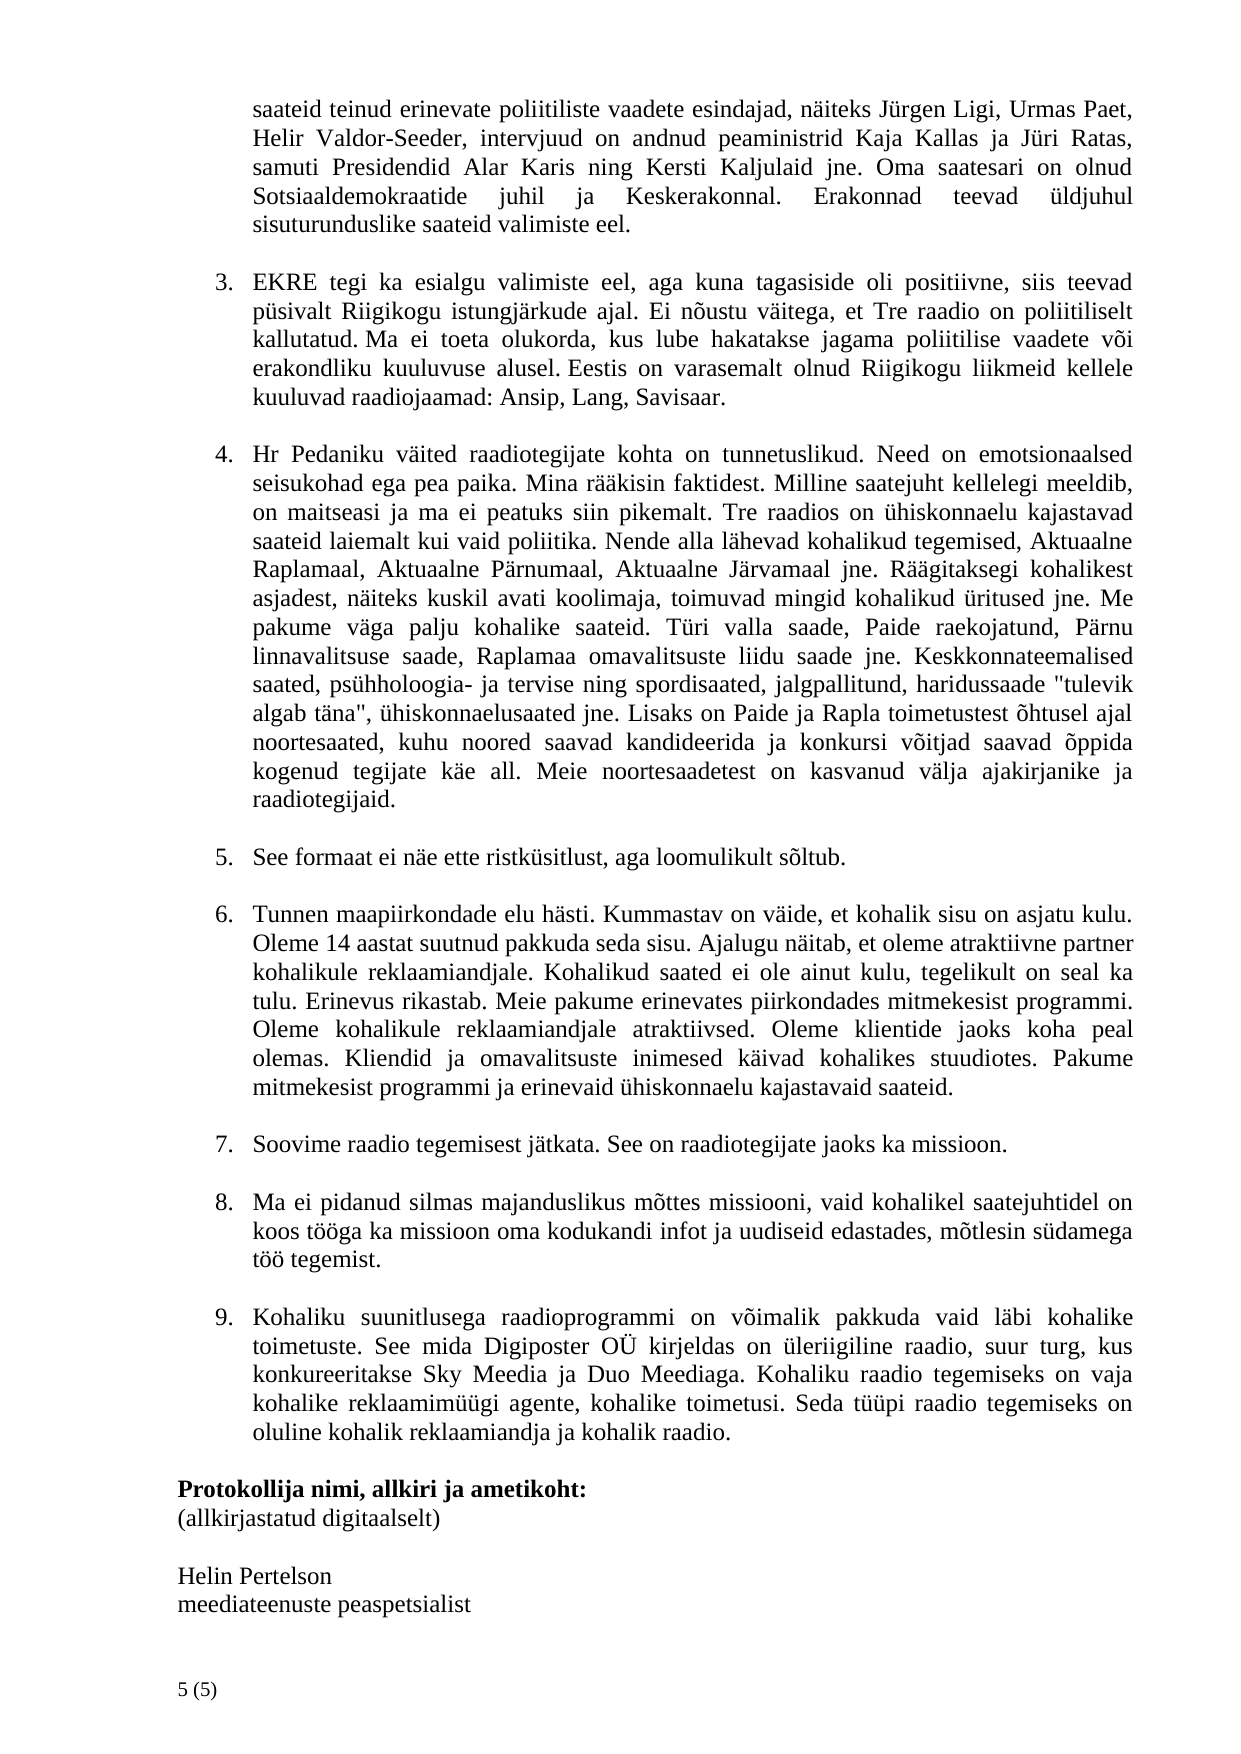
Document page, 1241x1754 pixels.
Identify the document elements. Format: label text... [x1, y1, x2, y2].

list Tunnen maapiirkondade elu hästi. Kummastav on väide, et kohalik sisu on asjatu kulu. Oleme 14 aastat suutnud pakkuda seda sisu. Ajalugu näitab, et oleme atraktiivne partner kohalikule reklaamiandjale. Kohalikud saated ei ole ainut kulu, tegelikult on seal ka tulu. Erinevus rikastab. Meie pakume erinevates piirkondades mitmekesist programmi. Oleme kohalikule reklaamiandjale atraktiivsed. Oleme klientide jaoks koha peal olemas. Kliendid ja omavalitsuste inimesed käivad kohalikes stuudiotes. Pakume mitmekesist programmi ja erinevaid ühiskonnaelu kajastavaid saateid. [215, 899, 1134, 1101]
text (allkirjastatud digitaalselt) [177, 1503, 1134, 1532]
list See formaat ei näe ette ristküsitlust, aga loomulikult sõltub. [215, 842, 1134, 871]
list EKRE tegi ka esialgu valimiste eel, aga kuna tagasiside oli positiivne, siis teevad püsivalt Riigikogu istungjärkude ajal. Ei nõustu väitega, et Tre raadio on poliitiliselt kallutatud. Ma ei toeta olukorda, kus lube hakatakse jagama poliitilise vaadete või erakondliku kuuluvuse alusel. Eestis on varasemalt olnud Riigikogu liikmeid kellele kuuluvad raadiojaamad: Ansip, Lang, Savisaar. [215, 267, 1134, 411]
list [215, 94, 1134, 238]
text Helin Pertelson [177, 1561, 1134, 1589]
list Kohaliku suunitlusega raadioprogrammi on võimalik pakkuda vaid läbi kohalike toimetuste. See mida Digiposter OÜ kirjeldas on üleriigiline raadio, suur turg, kus konkureeritakse Sky Meedia ja Duo Meediaga. Kohaliku raadio tegemiseks on vaja kohalike reklaamimüügi agente, kohalike toimetusi. Seda tüüpi raadio tegemiseks on oluline kohalik reklaamiandja ja kohalik raadio. [215, 1302, 1134, 1446]
list Hr Pedaniku väited raadiotegijate kohta on tunnetuslikud. Need on emotsionaalsed seisukohad ega pea paika. Mina rääkisin faktidest. Milline saatejuht kellelegi meeldib, on maitseasi ja ma ei peatuks siin pikemalt. Tre raadios on ühiskonnaelu kajastavad saateid laiemalt kui vaid poliitika. Nende alla lähevad kohalikud tegemised, Aktuaalne Raplamaal, Aktuaalne Pärnumaal, Aktuaalne Järvamaal jne. Räägitaksegi kohalikest asjadest, näiteks kuskil avati koolimaja, toimuvad mingid kohalikud üritused jne. Me pakume väga palju kohalike saateid. Türi valla saade, Paide raekojatund, Pärnu linnavalitsuse saade, Raplamaa omavalitsuste liidu saade jne. Keskkonnateemalised saated, psühholoogia- ja tervise ning spordisaated, jalgpallitund, haridussaade "tulevik algab täna", ühiskonnaelusaated jne. Lisaks on Paide ja Rapla toimetustest õhtusel ajal noortesaated, kuhu noored saavad kandideerida ja konkursi võitjad saavad õppida kogenud tegijate käe all. Meie noortesaadetest on kasvanud välja ajakirjanike ja raadiotegijaid. [215, 439, 1134, 813]
list Soovime raadio tegemisest jätkata. See on raadiotegijate jaoks ka missioon. [215, 1129, 1134, 1158]
list Ma ei pidanud silmas majanduslikus mõttes missiooni, vaid kohalikel saatejuhtidel on koos tööga ka missioon oma kodukandi infot ja uudiseid edastades, mõtlesin südamega töö tegemist. [215, 1187, 1134, 1273]
text meediateenuste peaspetsialist [177, 1589, 1134, 1618]
text Protokollija nimi, allkiri ja ametikoht: [177, 1474, 1134, 1503]
